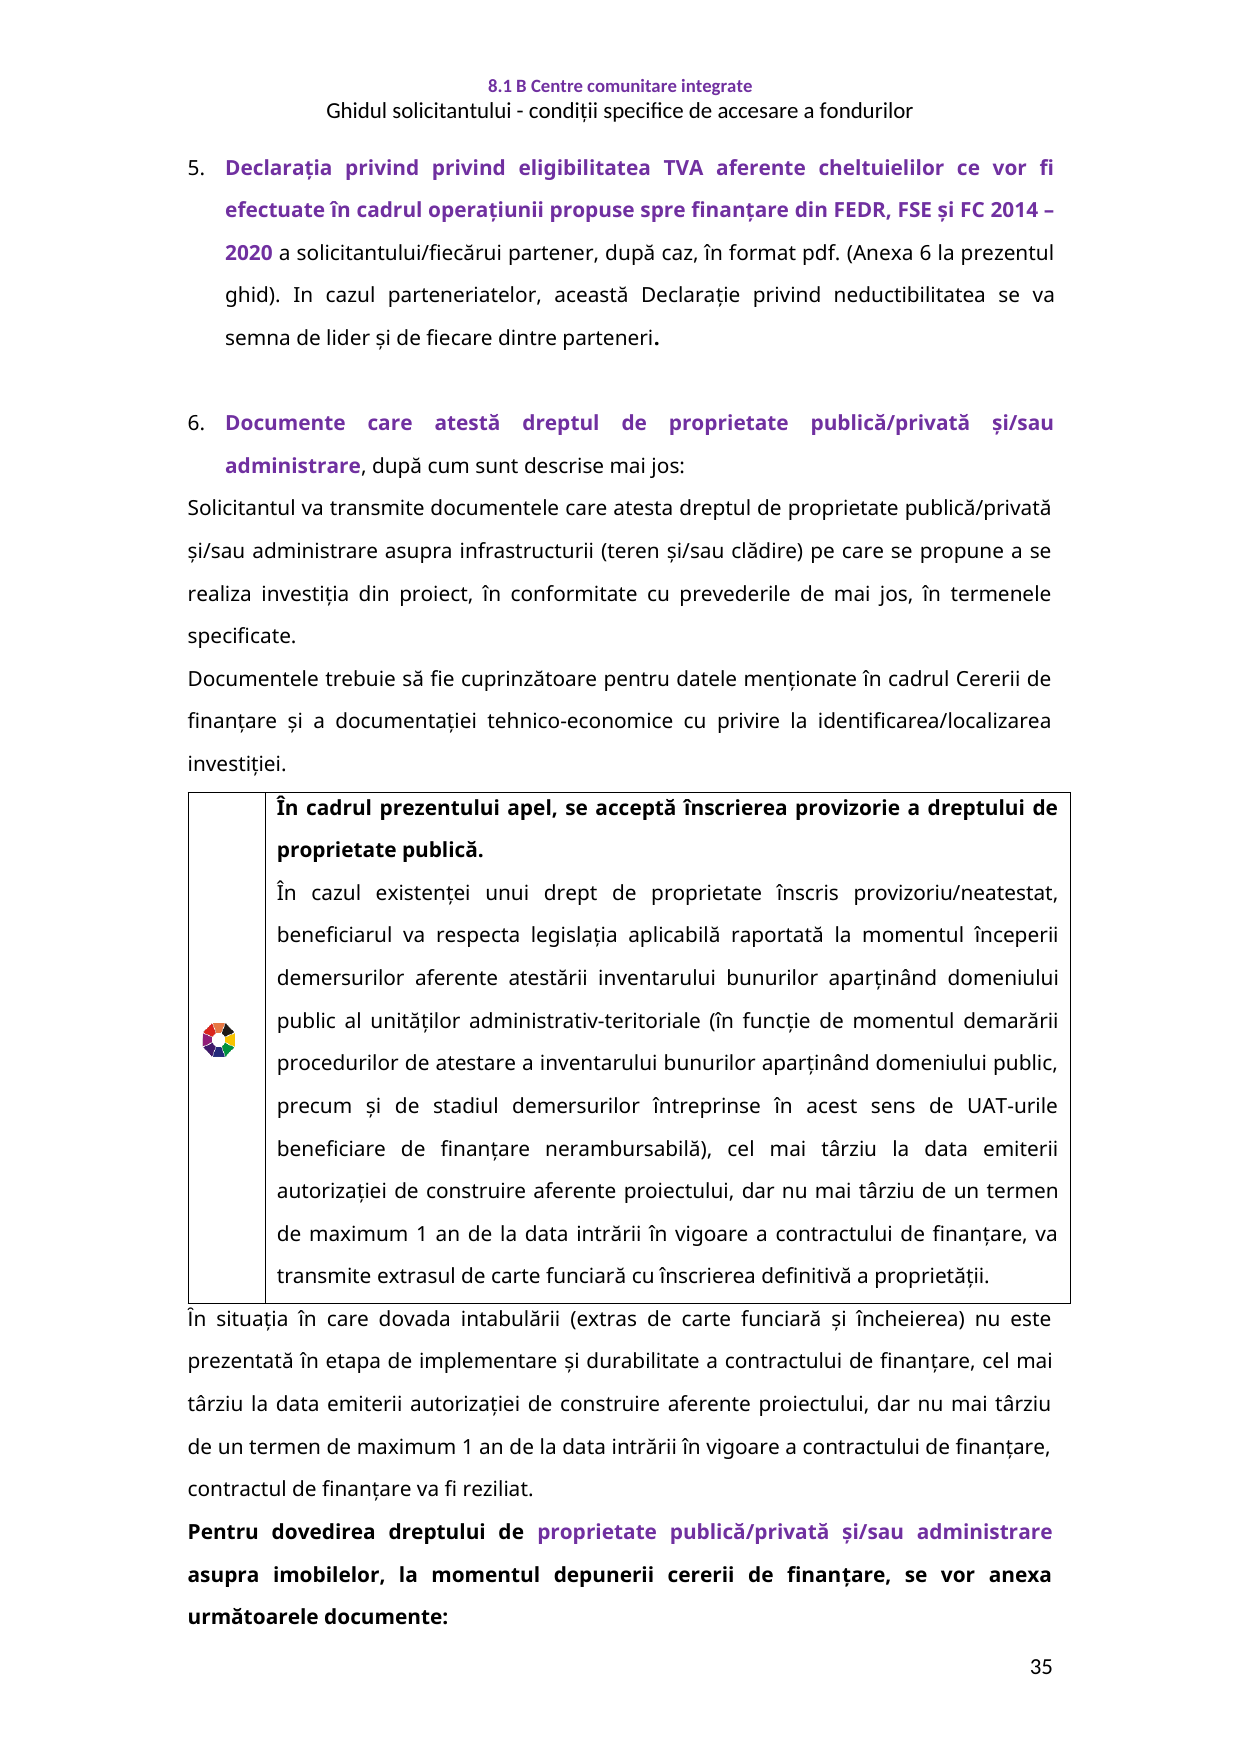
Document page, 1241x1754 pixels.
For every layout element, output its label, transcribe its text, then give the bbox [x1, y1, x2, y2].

table_header În cadrul prezentului apel, se acceptă înscrierea provizorie a dreptului de proprietate publică. În cazul existenței unui drept de proprietate înscris provizoriu/neatestat, beneficiarul va respecta legislația aplicabilă raportată la momentul începerii demersurilor aferente atestării inventarului bunurilor aparţinând domeniului public al unităţilor administrativ-teritoriale (în funcţie de momentul demarării procedurilor de atestare a inventarului bunurilor aparținând domeniului public, precum și de stadiul demersurilor întreprinse în acest sens de UAT-urile beneficiare de finanțare nerambursabilă), cel mai târziu la data emiterii autorizației de construire aferente proiectului, dar nu mai târziu de un termen de maximum 1 an de la data intrării în vigoare a contractului de finanțare, va transmite extrasul de carte funciară cu înscrierea definitivă a proprietății. [266, 793, 1070, 1303]
picture [199, 1020, 240, 1063]
list Declarația privind privind eligibilitatea TVA aferente cheltuielilor ce vor fi efectuate în cadrul operaţiunii propuse spre finanţare din FEDR, FSE şi FC 2014 – 2020 a solicitantului/fiecărui partener, după caz, în format pdf. (Anexa 6 la prezentul ghid). In cazul parteneriatelor, această Declaraţie privind neductibilitatea se va semna de lider şi de fiecare dintre parteneri. [187, 153, 1055, 352]
text Ȋn situația în care dovada intabulării (extras de carte funciară și încheierea) nu este prezentată în etapa de implementare şi durabilitate a contractului de finanţare, cel mai târziu la data emiterii autorizației de construire aferente proiectului, dar nu mai târziu de un termen de maximum 1 an de la data intrării în vigoare a contractului de finanțare, contractul de finanțare va fi reziliat. [187, 1304, 1053, 1503]
table_header [189, 793, 265, 1303]
list Documente care atestă dreptul de proprietate publică/privată şi/sau administrare, după cum sunt descrise mai jos: [187, 408, 1055, 479]
text Pentru dovedirea dreptului de proprietate publică/privată şi/sau administrare asupra imobilelor, la momentul depunerii cererii de finanțare, se vor anexa următoarele documente: [187, 1517, 1053, 1631]
text Documentele trebuie să fie cuprinzătoare pentru datele menționate în cadrul Cererii de finanțare şi a documentației tehnico-economice cu privire la identificarea/localizarea investiției. [187, 664, 1053, 778]
text Solicitantul va transmite documentele care atesta dreptul de proprietate publică/privată şi/sau administrare asupra infrastructurii (teren și/sau clădire) pe care se propune a se realiza investiția din proiect, în conformitate cu prevederile de mai jos, în termenele specificate. [187, 493, 1053, 650]
